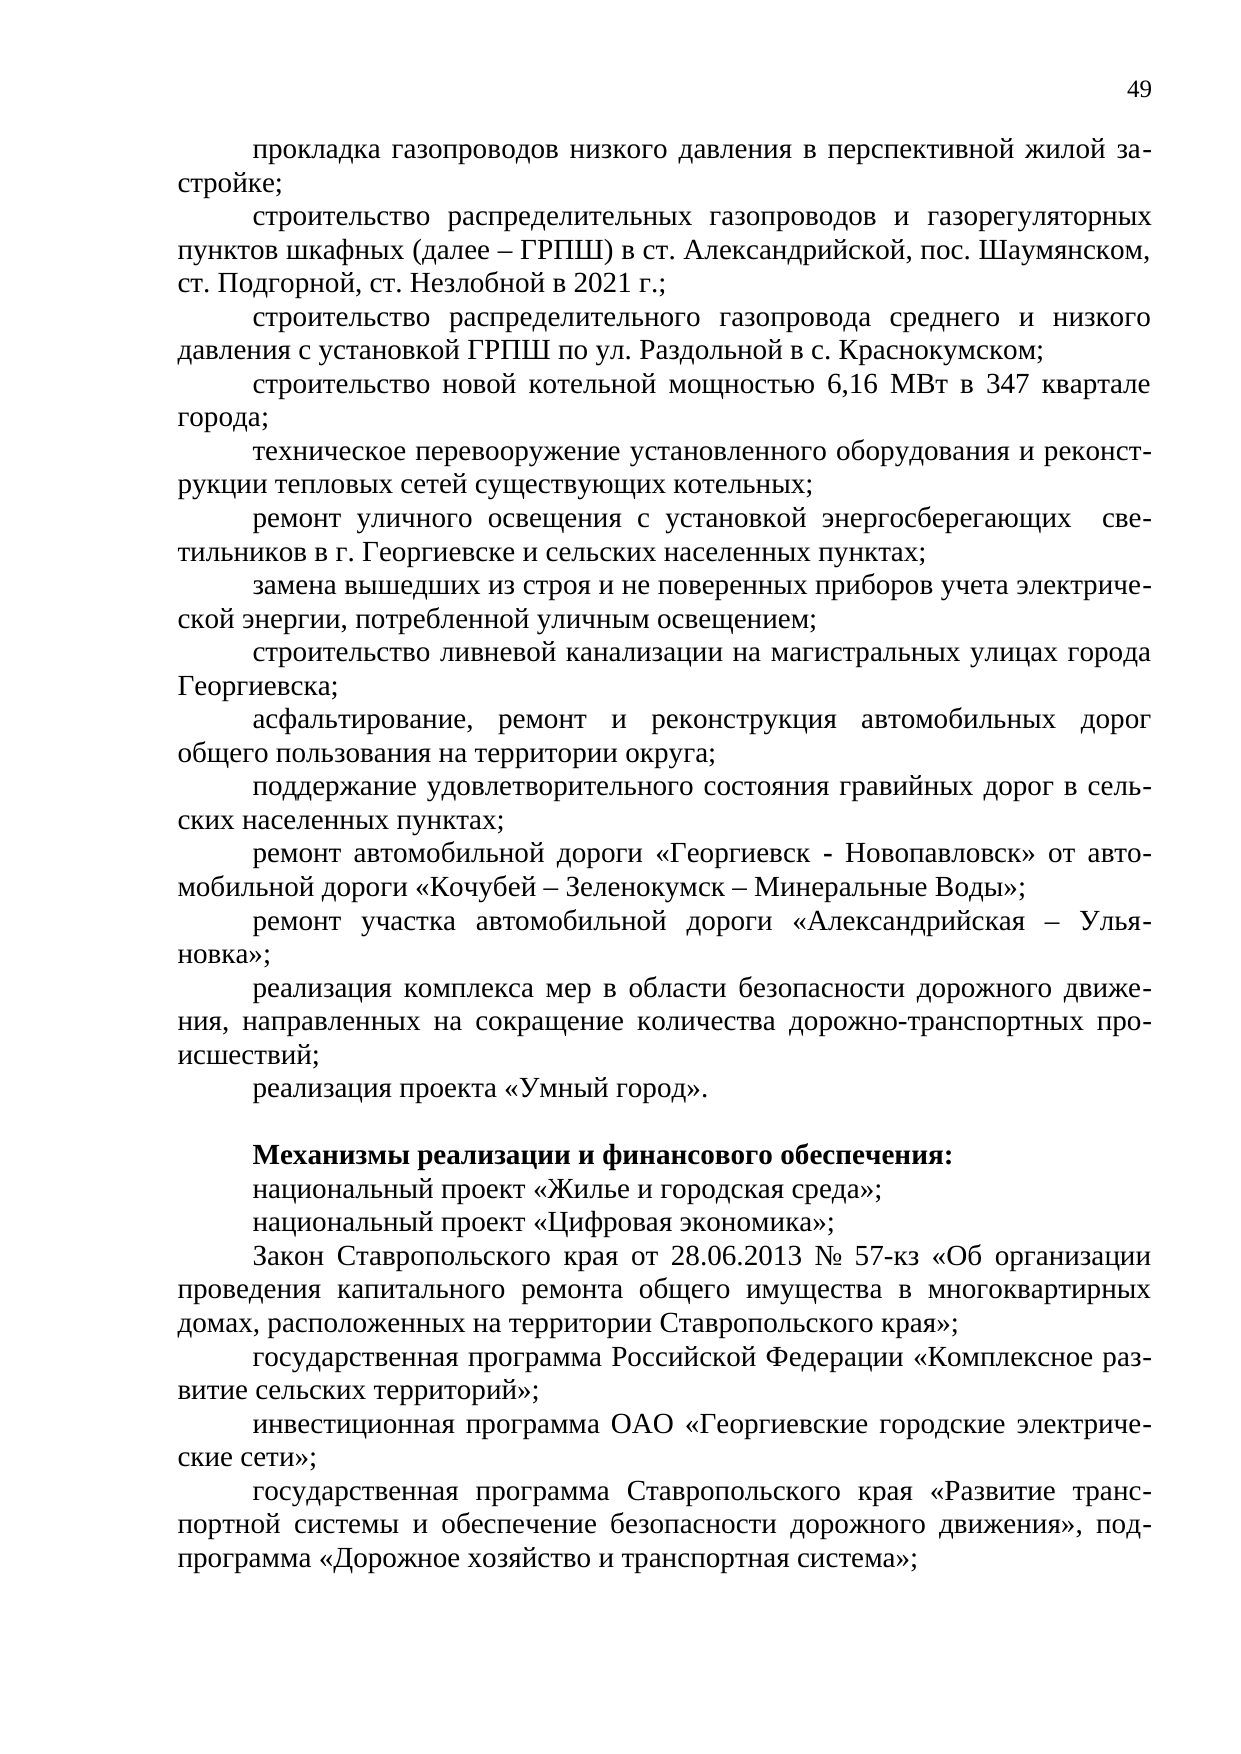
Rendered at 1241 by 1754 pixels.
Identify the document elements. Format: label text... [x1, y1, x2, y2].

text национальный проект «Жилье и городская среда»; [177, 1171, 1152, 1204]
text замена вышедших из строя и не поверенных приборов учета электрической энергии, потребленной уличным освещением; [177, 567, 1152, 634]
text реализация комплекса мер в области безопасности дорожного движения, направленных на сокращение количества дорожно-транспортных происшествий; [177, 970, 1152, 1070]
text прокладка газопроводов низкого давления в перспективной жилой застройке; [177, 131, 1152, 198]
text реализация проекта «Умный город». [177, 1070, 1152, 1104]
text государственная программа Ставропольского края «Развитие транспортной системы и обеспечение безопасности дорожного движения», подпрограмма «Дорожное хозяйство и транспортная система»; [177, 1473, 1152, 1573]
text строительство новой котельной мощностью 6,16 МВт в 347 квартале города; [177, 366, 1152, 433]
text строительство ливневой канализации на магистральных улицах города Георгиевска; [177, 634, 1152, 701]
text Закон Ставропольского края от 28.06.2013 № 57-кз «Об организации проведения капитального ремонта общего имущества в многоквартирных домах, расположенных на территории Ставропольского края»; [177, 1238, 1152, 1339]
text Механизмы реализации и финансового обеспечения: [177, 1137, 1152, 1171]
text ремонт уличного освещения с установкой энергосберегающих светильников в г. Георгиевске и сельских населенных пунктах; [177, 500, 1152, 567]
text строительство распределительного газопровода среднего и низкого давления с установкой ГРПШ по ул. Раздольной в с. Краснокумском; [177, 299, 1152, 366]
text техническое перевооружение установленного оборудования и реконструкции тепловых сетей существующих котельных; [177, 433, 1152, 500]
text государственная программа Российской Федерации «Комплексное развитие сельских территорий»; [177, 1339, 1152, 1406]
text инвестиционная программа ОАО «Георгиевские городские электрические сети»; [177, 1406, 1152, 1473]
text ремонт участка автомобильной дороги «Александрийская – Ульяновка»; [177, 903, 1152, 970]
text строительство распределительных газопроводов и газорегуляторных пунктов шкафных (далее – ГРПШ) в ст. Александрийской, пос. Шаумянском, ст. Подгорной, ст. Незлобной в 2021 г.; [177, 198, 1152, 299]
text ремонт автомобильной дороги «Георгиевск - Новопавловск» от автомобильной дороги «Кочубей – Зеленокумск – Минеральные Воды»; [177, 836, 1152, 903]
text национальный проект «Цифровая экономика»; [177, 1204, 1152, 1238]
text асфальтирование, ремонт и реконструкция автомобильных дорог общего пользования на территории округа; [177, 701, 1152, 768]
text поддержание удовлетворительного состояния гравийных дорог в сельских населенных пунктах; [177, 768, 1152, 836]
